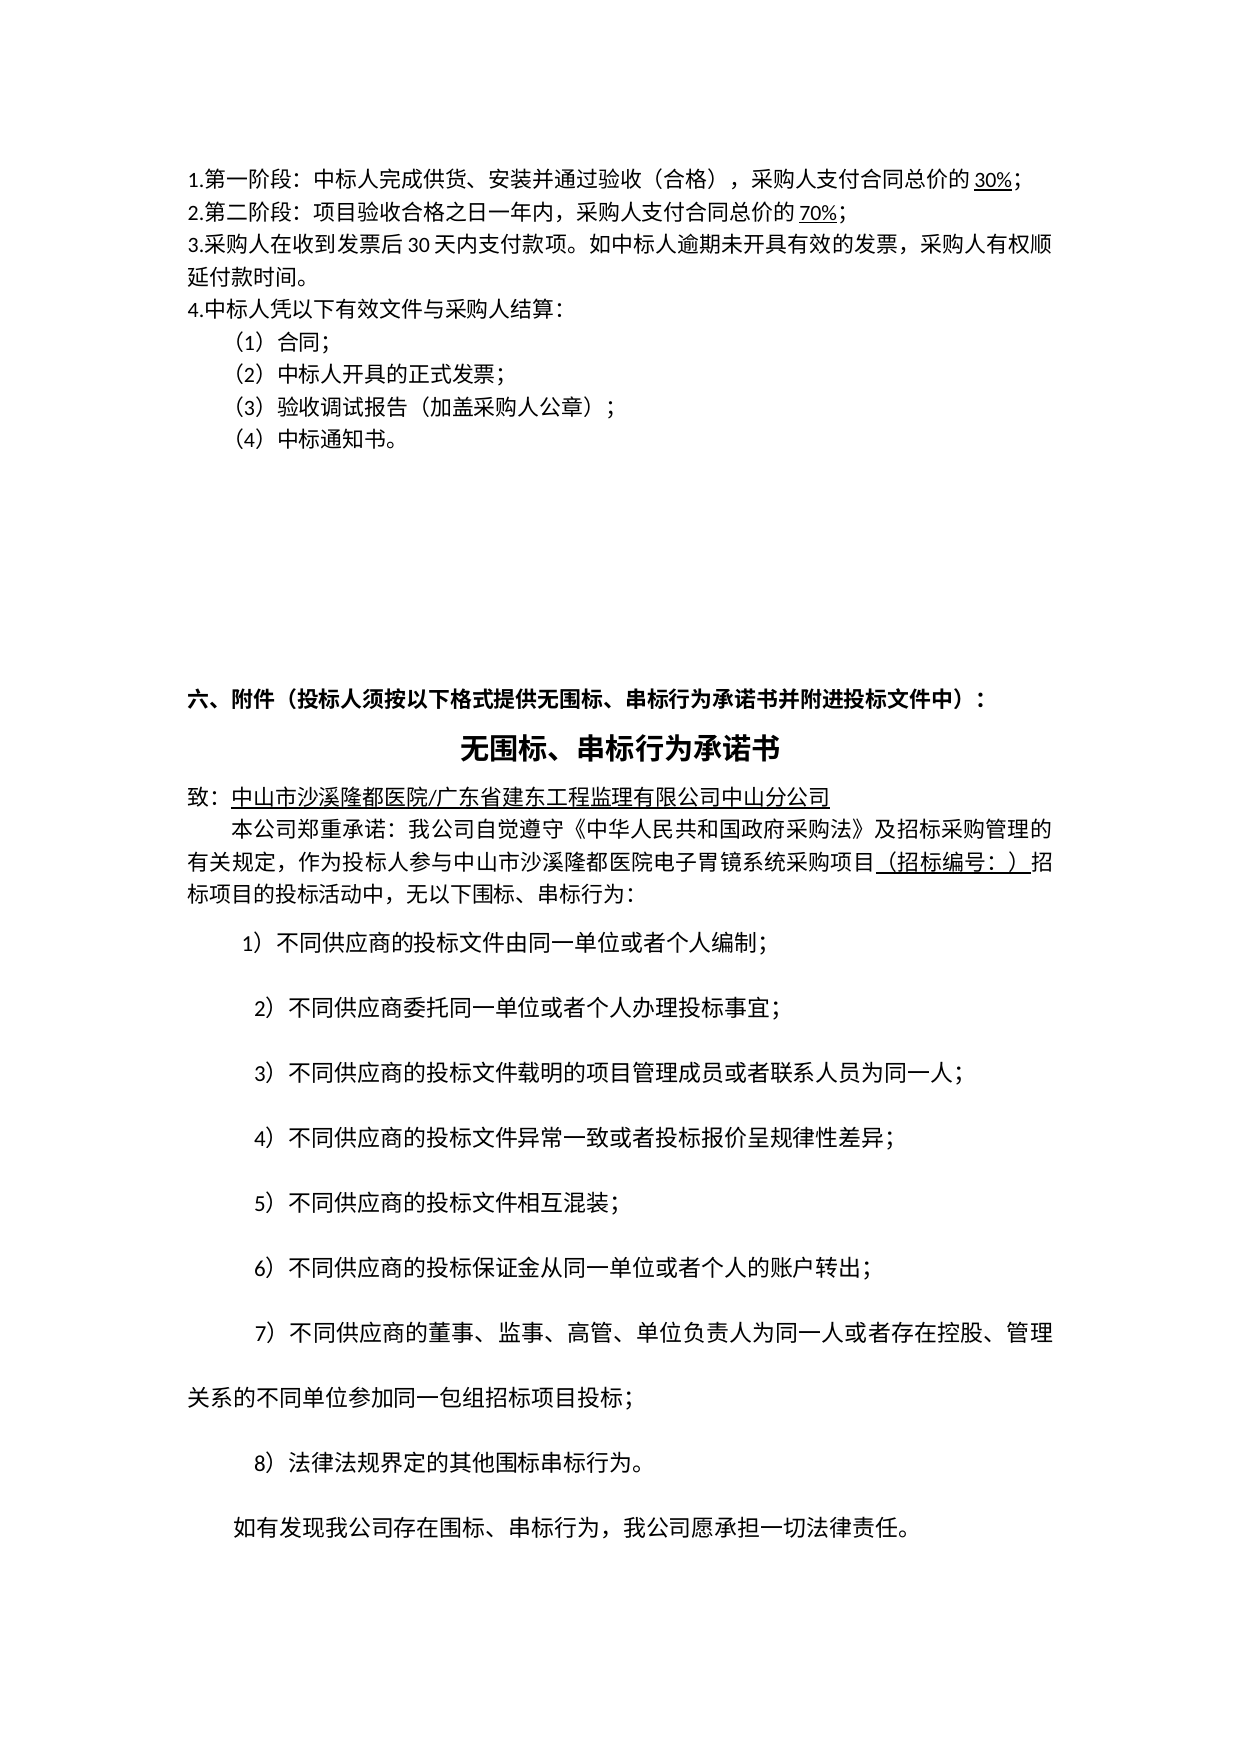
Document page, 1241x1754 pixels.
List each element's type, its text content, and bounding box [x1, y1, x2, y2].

text 致：中山市沙溪隆都医院/广东省建东工程监理有限公司中山分公司 [187, 779, 1053, 812]
text 本公司郑重承诺：我公司自觉遵守《中华人民共和国政府采购法》及招标采购管理的有关规定，作为投标人参与中山市沙溪隆都医院电子胃镜系统采购项目（招标编号：）招标项目的投标活动中，无以下围标、串标行为： [187, 812, 1053, 909]
text 4）不同供应商的投标文件异常一致或者投标报价呈规律性差异； [187, 1104, 1053, 1169]
text 1）不同供应商的投标文件由同一单位或者个人编制； [187, 909, 1053, 974]
text 7）不同供应商的董事、监事、高管、单位负责人为同一人或者存在控股、管理关系的不同单位参加同一包组招标项目投标； [187, 1299, 1053, 1429]
text 8）法律法规界定的其他围标串标行为。 [187, 1429, 1053, 1494]
text 无围标、串标行为承诺书 [187, 714, 1053, 779]
text 4.中标人凭以下有效文件与采购人结算： [187, 292, 1053, 324]
text 2）不同供应商委托同一单位或者个人办理投标事宜； [187, 974, 1053, 1039]
text 6）不同供应商的投标保证金从同一单位或者个人的账户转出； [187, 1234, 1053, 1299]
text 2.第二阶段：项目验收合格之日一年内，采购人支付合同总价的70%； [187, 194, 1053, 227]
text 如有发现我公司存在围标、串标行为，我公司愿承担一切法律责任。 [187, 1494, 1053, 1559]
text 六、附件（投标人须按以下格式提供无围标、串标行为承诺书并附进投标文件中）： [187, 682, 1053, 714]
text （2）中标人开具的正式发票； [187, 357, 1053, 389]
text 5）不同供应商的投标文件相互混装； [187, 1169, 1053, 1234]
text 1.第一阶段：中标人完成供货、安装并通过验收（合格），采购人支付合同总价的30%； [187, 162, 1053, 194]
text （4）中标通知书。 [187, 422, 1053, 454]
text 3）不同供应商的投标文件载明的项目管理成员或者联系人员为同一人； [187, 1039, 1053, 1104]
text （3）验收调试报告（加盖采购人公章）； [187, 389, 1053, 422]
text （1）合同； [187, 324, 1053, 357]
text 3.采购人在收到发票后30天内支付款项。如中标人逾期未开具有效的发票，采购人有权顺延付款时间。 [187, 227, 1053, 292]
